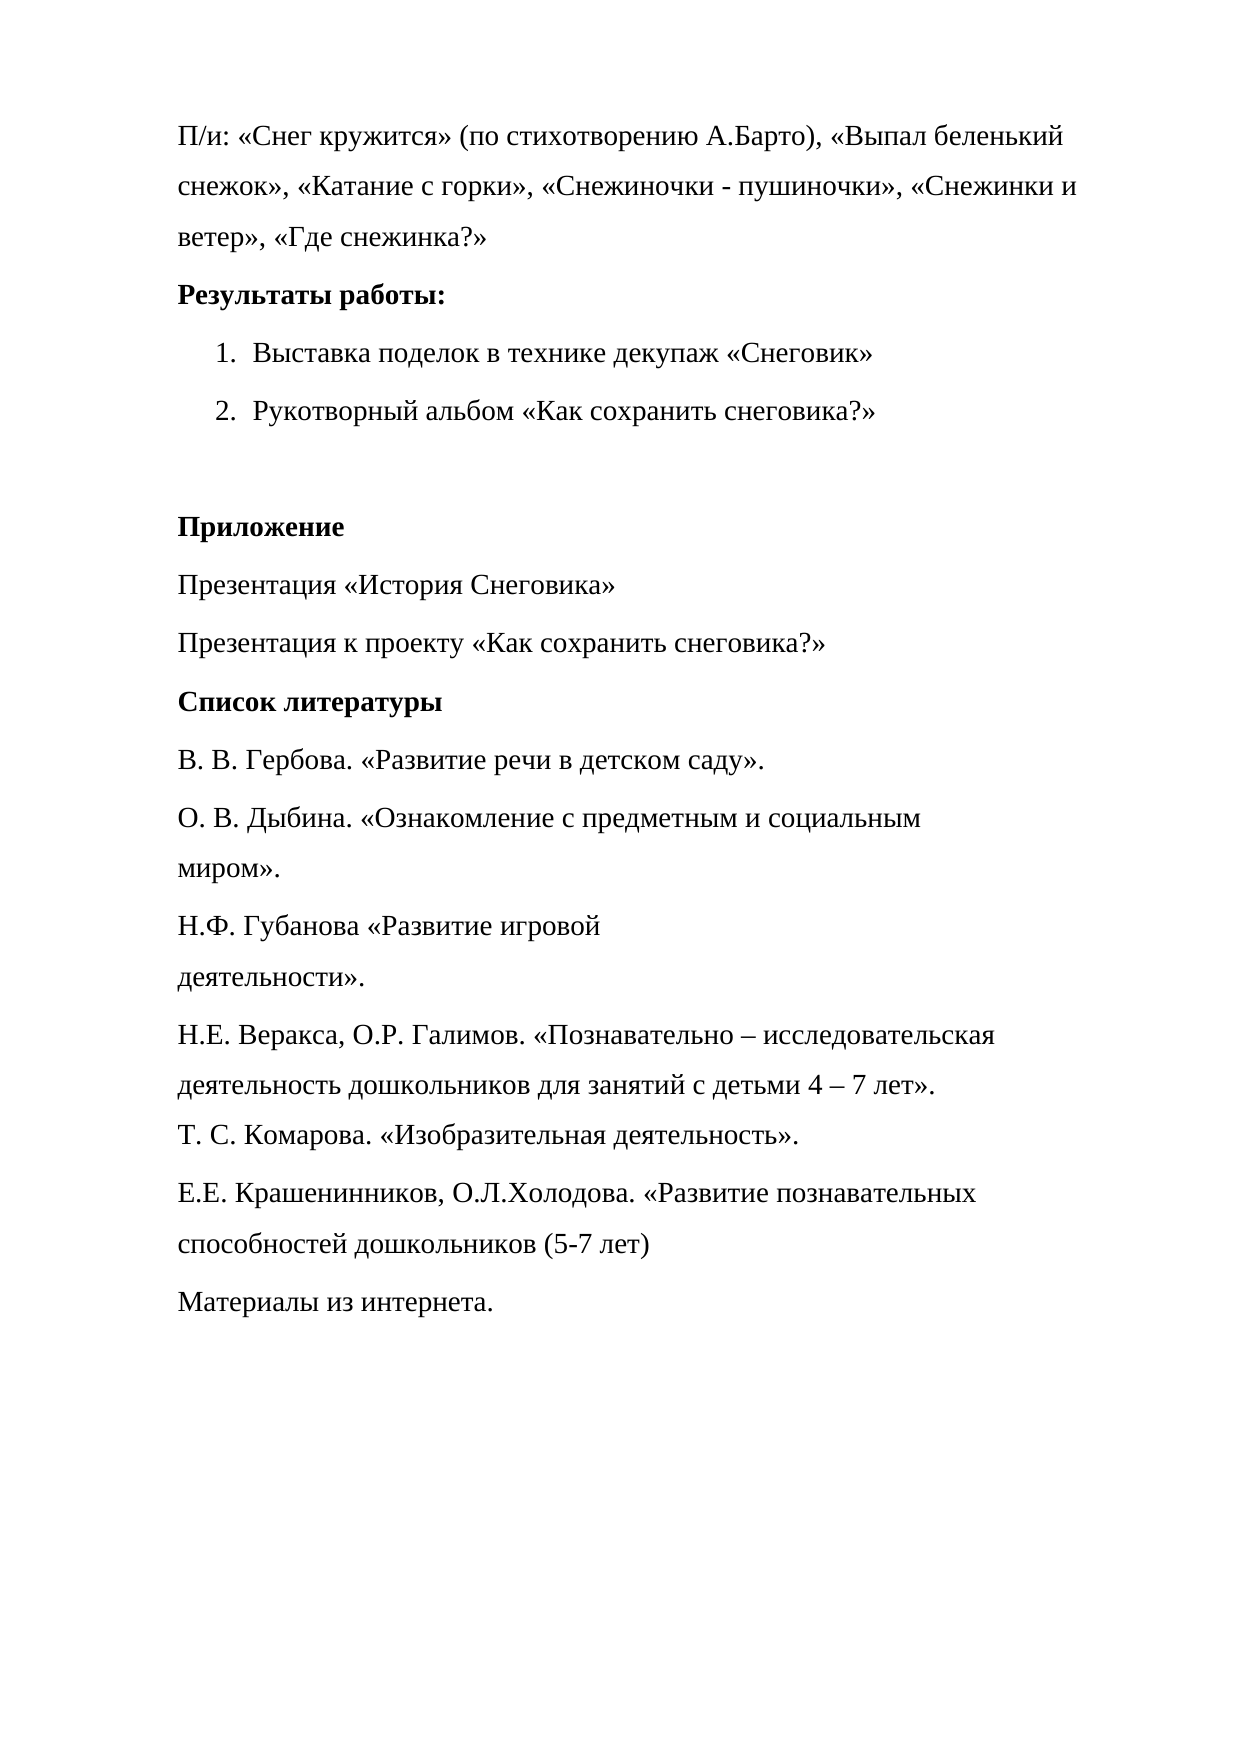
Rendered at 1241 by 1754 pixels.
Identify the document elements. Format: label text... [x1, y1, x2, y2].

list Рукотворный альбом «Как сохранить снеговика?» [215, 393, 1152, 427]
text Н.Е. Веракса, О.Р. Галимов. «Познавательно – исследовательская деятельность дошкольников для занятий с детьми 4 – 7 лет». Т. С. Комарова. «Изобразительная деятельность». [177, 1017, 1152, 1151]
list Выставка поделок в технике декупаж «Снеговик» [215, 335, 1152, 368]
text О. В. Дыбина. «Ознакомление с предметным и социальным миром». [177, 800, 1152, 884]
text Презентация «История Снеговика» [177, 567, 1152, 601]
text Приложение [177, 509, 1152, 543]
text Список литературы [177, 684, 1152, 717]
text П/и: «Снег кружится» (по стихотворению А.Барто), «Выпал беленький снежок», «Катание с горки», «Снежиночки - пушиночки», «Снежинки и ветер», «Где снежинка?» [177, 118, 1152, 252]
text Презентация к проекту «Как сохранить снеговика?» [177, 626, 1152, 659]
text В. В. Гербова. «Развитие речи в детском саду». [177, 742, 1152, 775]
text Е.Е. Крашенинников, О.Л.Холодова. «Развитие познавательных способностей дошкольников (5-7 лет) [177, 1176, 1152, 1259]
text Результаты работы: [177, 277, 1152, 310]
text Материалы из интернета. [177, 1284, 1152, 1318]
text Н.Ф. Губанова «Развитие игровой деятельности». [177, 908, 1152, 992]
